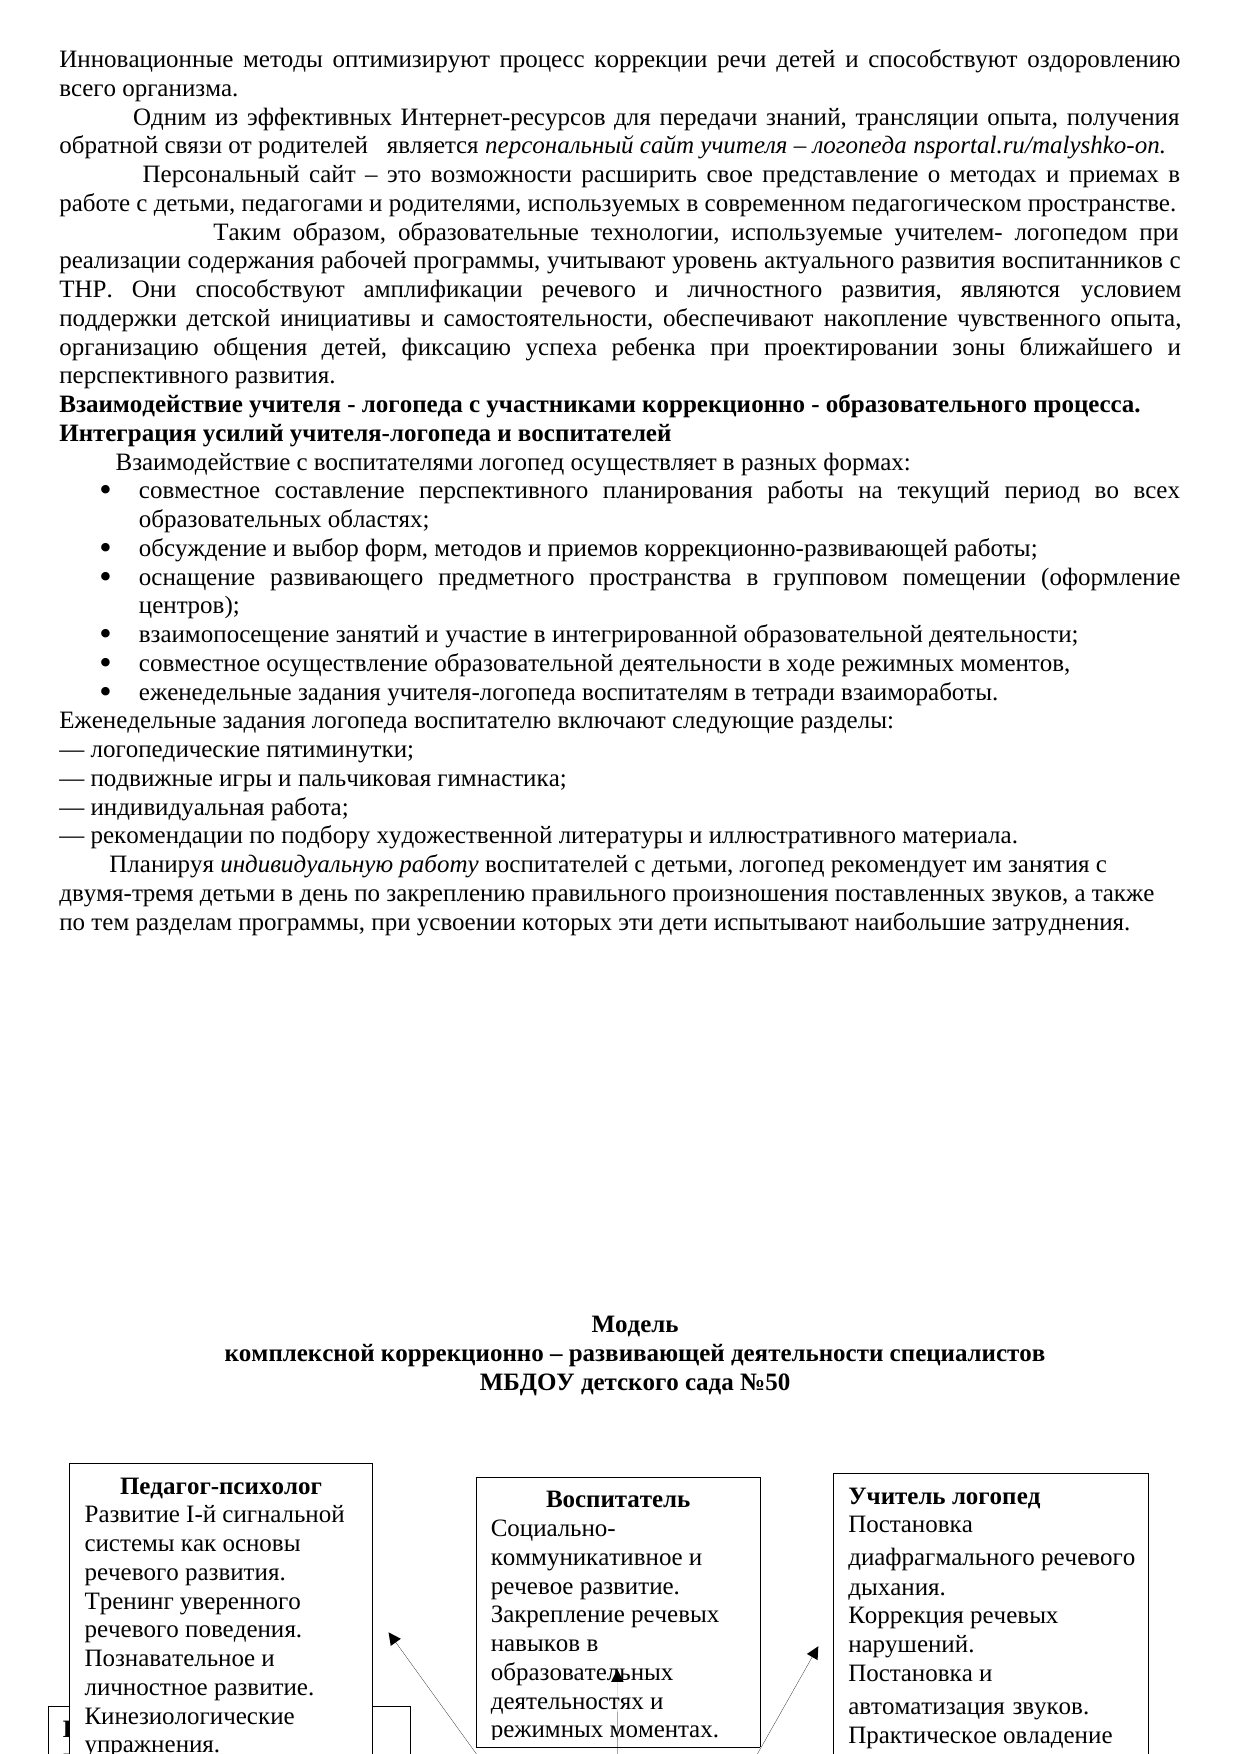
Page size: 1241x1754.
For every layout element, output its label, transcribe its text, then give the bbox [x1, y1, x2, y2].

list оснащение развивающего предметного пространства в групповом помещении (оформление центров); [101, 562, 1181, 619]
text — логопедические пятиминутки; [59, 734, 1181, 763]
text Инновационные методы оптимизируют процесс коррекции речи детей и способствуют оздоровлению всего организма. [59, 44, 1181, 102]
text — индивидуальная работа; [59, 792, 1181, 821]
text Персональный сайт – это возможности расширить свое представление о методах и приемах в работе с детьми, педагогами и родителями, используемых в современном педагогическом пространстве. [59, 159, 1181, 217]
text Таким образом, образовательные технологии, используемые учителем- логопедом при реализации содержания рабочей программы, учитывают уровень актуального развития воспитанников с ТНР. Они способствуют амплификации речевого и личностного развития, являются условием поддержки детской инициативы и самостоятельности, обеспечивают накопление чувственного опыта, организацию общения детей, фиксацию успеха ребенка при проектировании зоны ближайшего и перспективного развития. [59, 217, 1181, 389]
text Взаимодействие учителя - логопеда с участниками коррекционно - образовательного процесса. [59, 389, 1181, 418]
text — подвижные игры и пальчиковая гимнастика; [59, 763, 1181, 792]
text Взаимодействие с воспитателями логопед осуществляет в разных формах: [59, 447, 1181, 476]
list совместное составление перспективного планирования работы на текущий период во всех образовательных областях; [101, 476, 1181, 533]
text Планируя индивидуальную работу воспитателей с детьми, логопед рекомендует им занятия с двумя-тремя детьми в день по закреплению правильного произношения поставленных звуков, а также по тем разделам программы, при усвоении которых эти дети испытывают наибольшие затруднения. [59, 849, 1181, 936]
text Интеграция усилий учителя-логопеда и воспитателей [59, 418, 1181, 447]
list взаимопосещение занятий и участие в интегрированной образовательной деятельности; [101, 619, 1181, 648]
text комплексной коррекционно – развивающей деятельности специалистов МБДОУ детского сада №50 [177, 1338, 1093, 1396]
list еженедельные задания учителя-логопеда воспитателям в тетради взаимоработы. [101, 677, 1181, 706]
text — рекомендации по подбору художественной литературы и иллюстративного материала. [59, 821, 1181, 849]
list совместное осуществление образовательной деятельности в ходе режимных моментов, [101, 648, 1181, 677]
text Одним из эффективных Интернет-ресурсов для передачи знаний, трансляции опыта, получения обратной связи от родителей является персональный сайт учителя – логопеда nsportal.ru/malyshko-on. [59, 102, 1181, 159]
list обсуждение и выбор форм, методов и приемов коррекционно-развивающей работы; [101, 533, 1181, 562]
text Модель [177, 1309, 1093, 1338]
text Еженедельные задания логопеда воспитателю включают следующие разделы: [59, 706, 1181, 734]
